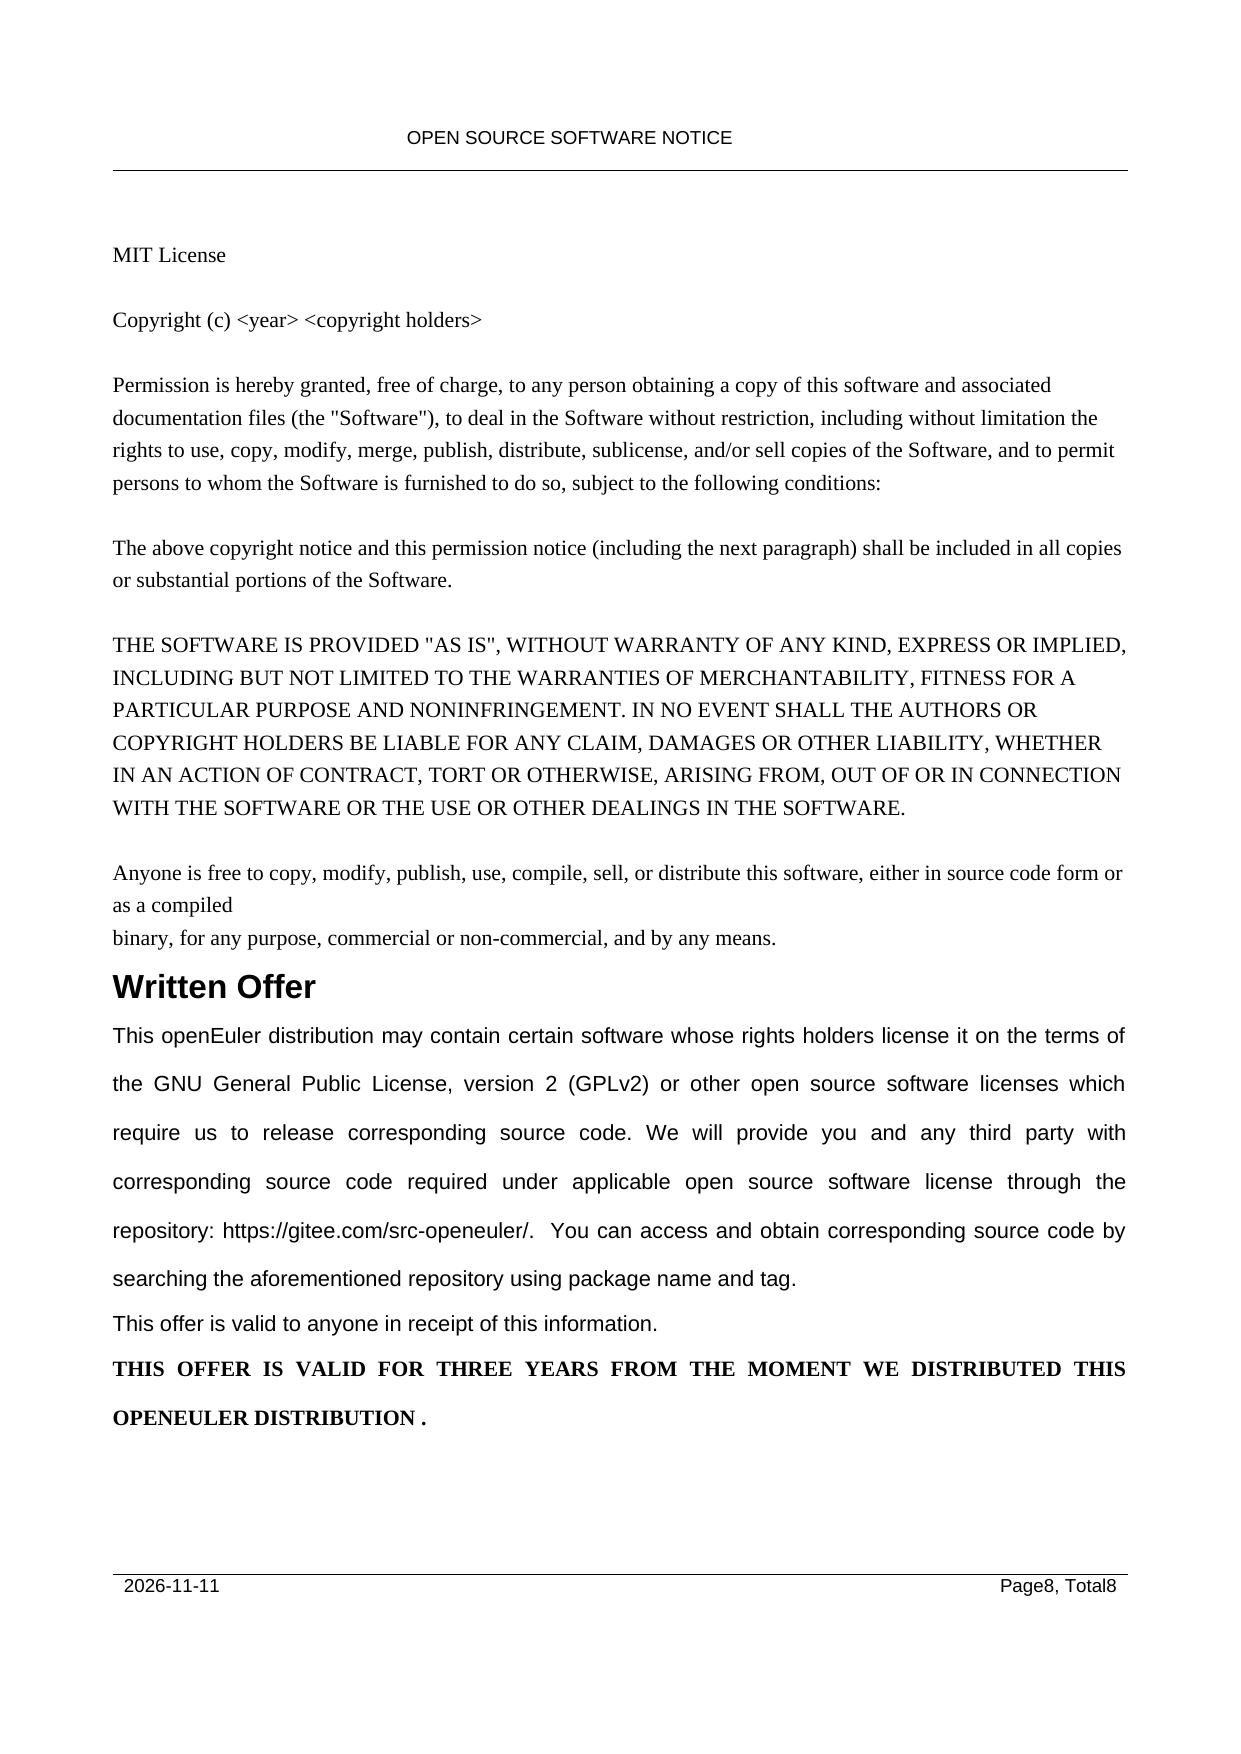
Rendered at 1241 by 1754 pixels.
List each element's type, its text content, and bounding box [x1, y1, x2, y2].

text Written Offer [112, 954, 1128, 1019]
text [112, 206, 1128, 954]
text This openEuler distribution may contain certain software whose rights holders license it on the terms of the GNU General Public License, version 2 (GPLv2) or other open source software licenses which require us to release corresponding source code. We will provide you and any third party with corresponding source code required under applicable open source software license through the repository: https://gitee.com/src-openeuler/. You can access and obtain corresponding source code by searching the aforementioned repository using package name and tag. [112, 1019, 1128, 1295]
text This offer is valid to anyone in receipt of this information. [112, 1308, 1128, 1340]
text THIS OFFER IS VALID FOR THREE YEARS FROM THE MOMENT WE DISTRIBUTED THIS OPENEULER DISTRIBUTION . [112, 1353, 1128, 1434]
